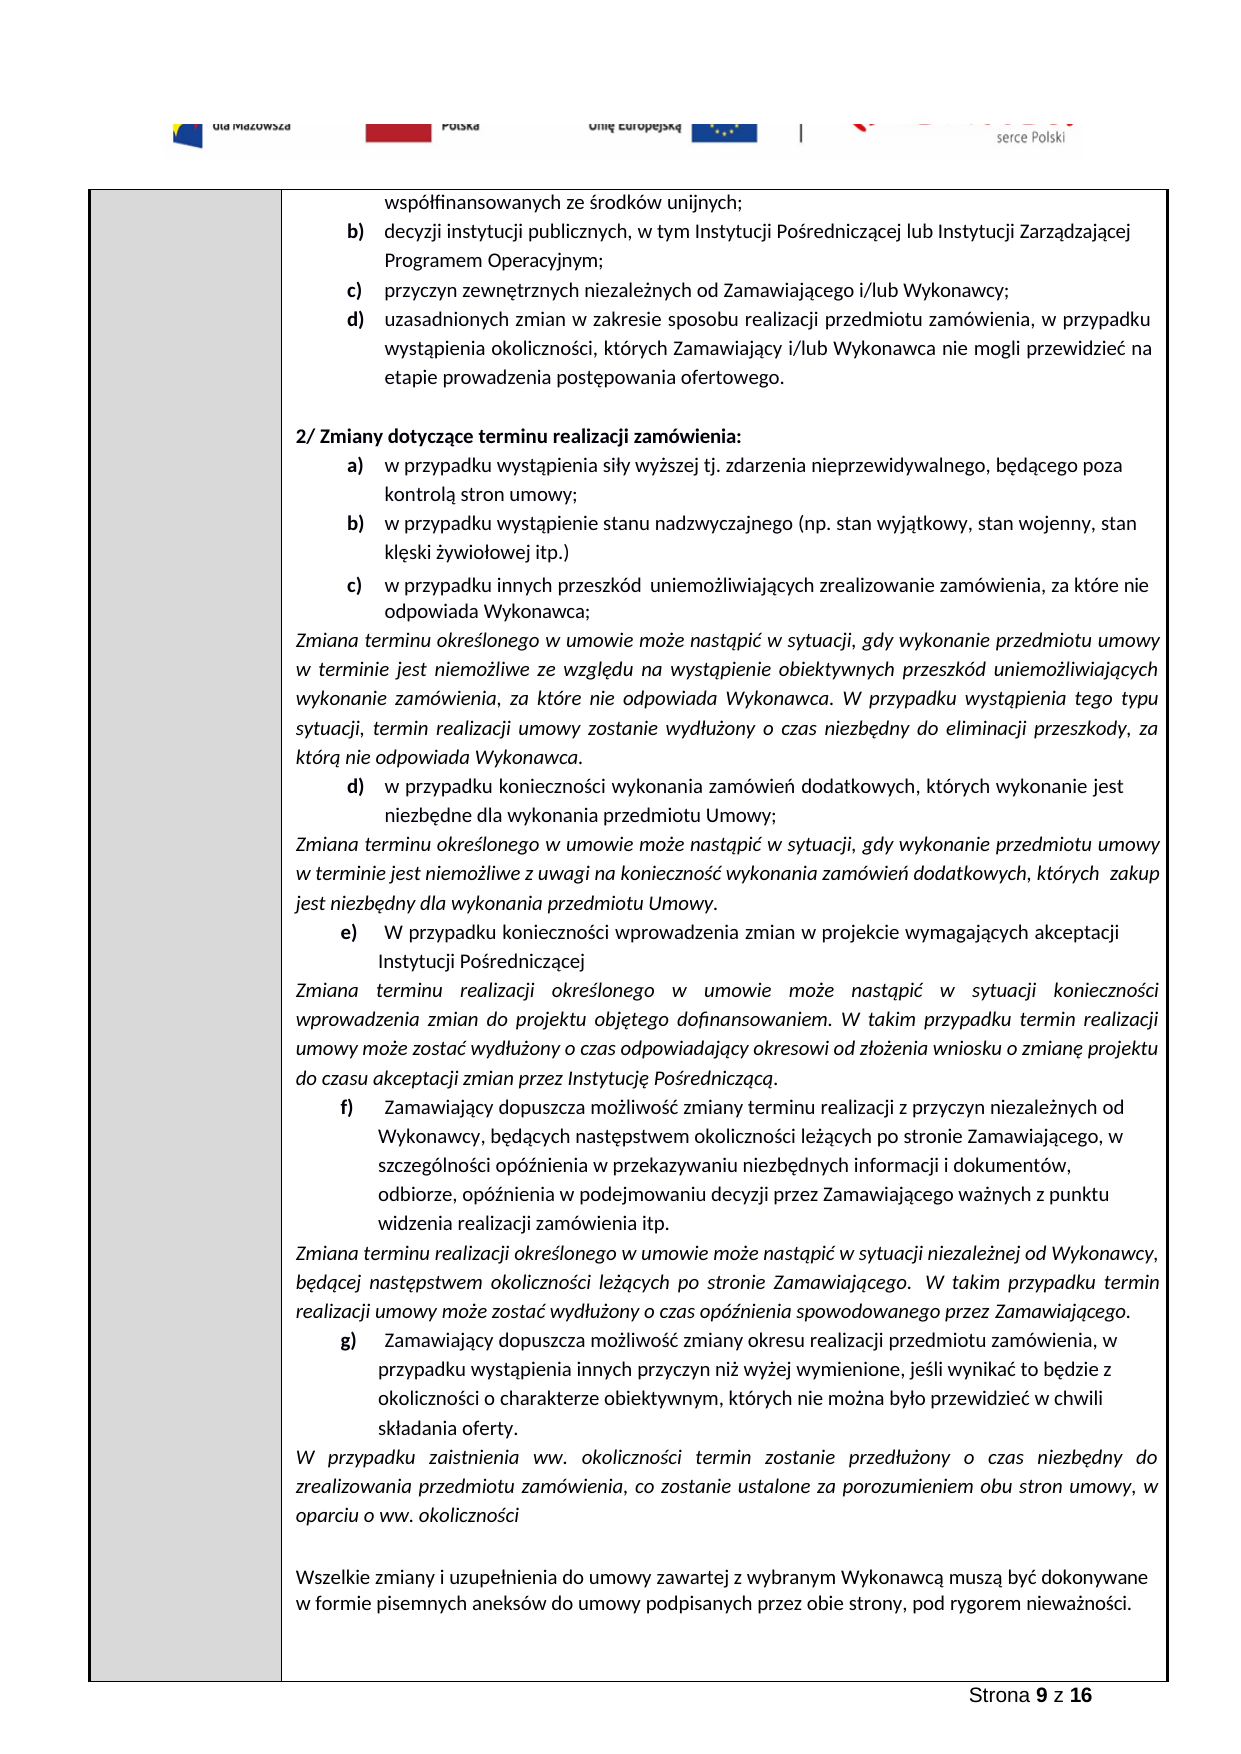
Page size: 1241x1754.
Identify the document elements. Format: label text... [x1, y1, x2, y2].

table_cell współfinansowanych ze środków unijnych; decyzji instytucji publicznych, w tym Instytucji Pośredniczącej lub Instytucji Zarządzającej Programem Operacyjnym; przyczyn zewnętrznych niezależnych od Zamawiającego i/lub Wykonawcy; uzasadnionych zmian w zakresie sposobu realizacji przedmiotu zamówienia, w przypadku wystąpienia okoliczności, których Zamawiający i/lub Wykonawca nie mogli przewidzieć na etapie prowadzenia postępowania ofertowego. 2/ Zmiany dotyczące terminu realizacji zamówienia: w przypadku wystąpienia siły wyższej tj. zdarzenia nieprzewidywalnego, będącego poza kontrolą stron umowy; w przypadku wystąpienie stanu nadzwyczajnego (np. stan wyjątkowy, stan wojenny, stan klęski żywiołowej itp.) w przypadku innych przeszkód uniemożliwiających zrealizowanie zamówienia, za które nie odpowiada Wykonawca; Zmiana terminu określonego w umowie może nastąpić w sytuacji, gdy wykonanie przedmiotu umowy w terminie jest niemożliwe ze względu na wystąpienie obiektywnych przeszkód uniemożliwiających wykonanie zamówienia, za które nie odpowiada Wykonawca. W przypadku wystąpienia tego typu sytuacji, termin realizacji umowy zostanie wydłużony o czas niezbędny do eliminacji przeszkody, za którą nie odpowiada Wykonawca. w przypadku konieczności wykonania zamówień dodatkowych, których wykonanie jest niezbędne dla wykonania przedmiotu Umowy; Zmiana terminu określonego w umowie może nastąpić w sytuacji, gdy wykonanie przedmiotu umowy w terminie jest niemożliwe z uwagi na konieczność wykonania zamówień dodatkowych, których zakup jest niezbędny dla wykonania przedmiotu Umowy. W przypadku konieczności wprowadzenia zmian w projekcie wymagających akceptacji Instytucji Pośredniczącej Zmiana terminu realizacji określonego w umowie może nastąpić w sytuacji konieczności wprowadzenia zmian do projektu objętego dofinansowaniem. W takim przypadku termin realizacji umowy może zostać wydłużony o czas odpowiadający okresowi od złożenia wniosku o zmianę projektu do czasu akceptacji zmian przez Instytucję Pośredniczącą. Zamawiający dopuszcza możliwość zmiany terminu realizacji z przyczyn niezależnych od Wykonawcy, będących następstwem okoliczności leżących po stronie Zamawiającego, w szczególności opóźnienia w przekazywaniu niezbędnych informacji i dokumentów, odbiorze, opóźnienia w podejmowaniu decyzji przez Zamawiającego ważnych z punktu widzenia realizacji zamówienia itp. Zmiana terminu realizacji określonego w umowie może nastąpić w sytuacji niezależnej od Wykonawcy, będącej następstwem okoliczności leżących po stronie Zamawiającego. W takim przypadku termin realizacji umowy może zostać wydłużony o czas opóźnienia spowodowanego przez Zamawiającego. Zamawiający dopuszcza możliwość zmiany okresu realizacji przedmiotu zamówienia, w przypadku wystąpienia innych przyczyn niż wyżej wymienione, jeśli wynikać to będzie z okoliczności o charakterze obiektywnym, których nie można było przewidzieć w chwili składania oferty. W przypadku zaistnienia ww. okoliczności termin zostanie przedłużony o czas niezbędny do zrealizowania przedmiotu zamówienia, co zostanie ustalone za porozumieniem obu stron umowy, w oparciu o ww. okoliczności Wszelkie zmiany i uzupełnienia do umowy zawartej z wybranym Wykonawcą muszą być dokonywane w formie pisemnych aneksów do umowy podpisanych przez obie strony, pod rygorem nieważności. [282, 190, 1166, 1681]
table_cell [91, 190, 281, 1681]
picture [163, 124, 1084, 160]
